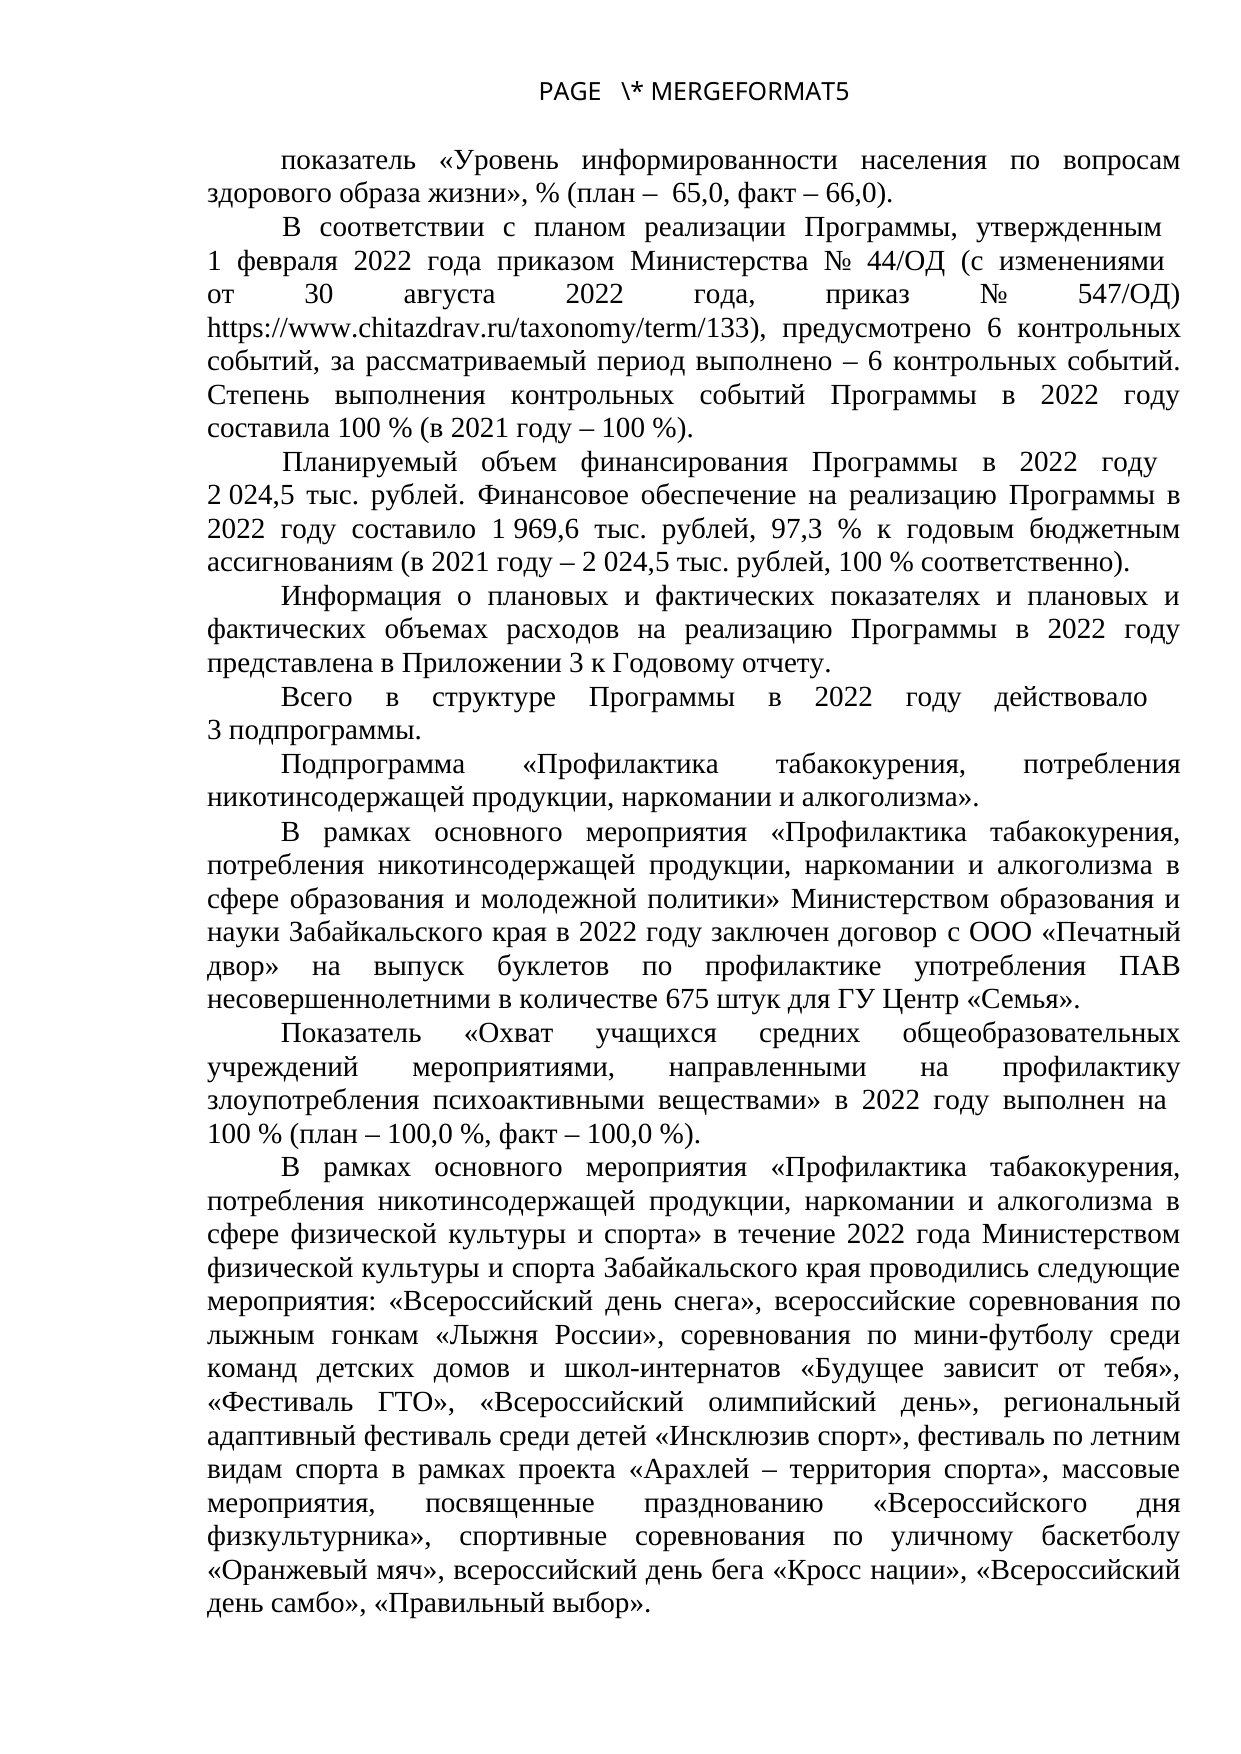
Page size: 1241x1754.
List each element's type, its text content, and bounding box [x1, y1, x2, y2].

text В соответствии с планом реализации Программы, утвержденным 1 февраля 2022 года приказом Министерства № 44/ОД (с изменениями от 30 августа 2022 года, приказ № 547/ОД) https://www.chitazdrav.ru/taxonomy/term/133), предусмотрено 6 контрольных событий, за рассматриваемый период выполнено – 6 контрольных событий. Степень выполнения контрольных событий Программы в 2022 году составила 100 % (в 2021 году – 100 %). [207, 209, 1181, 444]
text В рамках основного мероприятия «Профилактика табакокурения, потребления никотинсодержащей продукции, наркомании и алкоголизма в сфере физической культуры и спорта» в течение 2022 года Министерством физической культуры и спорта Забайкальского края проводились следующие мероприятия: «Всероссийский день снега», всероссийские соревнования по лыжным гонкам «Лыжня России», соревнования по мини-футболу среди команд детских домов и школ-интернатов «Будущее зависит от тебя», «Фестиваль ГТО», «Всероссийский олимпийский день», региональный адаптивный фестиваль среди детей «Инсклюзив спорт», фестиваль по летним видам спорта в рамках проекта «Арахлей – территория спорта», массовые мероприятия, посвященные празднованию «Всероссийского дня физкультурника», спортивные соревнования по уличному баскетболу «Оранжевый мяч», всероссийский день бега «Кросс нации», «Всероссийский день самбо», «Правильный выбор». [207, 1148, 1181, 1317]
text показатель «Уровень информированности населения по вопросам здорового образа жизни», % (план – 65,0, факт – 66,0). [207, 142, 1181, 209]
text Показатель «Охват учащихся средних общеобразовательных учреждений мероприятиями, направленными на профилактику злоупотребления психоактивными веществами» в 2022 году выполнен на 100 % (план – 100,0 %, факт – 100,0 %). [207, 1015, 1181, 1148]
text Планируемый объем финансирования Программы в 2022 году 2 024,5 тыс. рублей. Финансовое обеспечение на реализацию Программы в 2022 году составило 1 969,6 тыс. рублей, 97,3 % к годовым бюджетным ассигнованиям (в 2021 году – 2 024,5 тыс. рублей, 100 % соответственно). [207, 444, 1181, 578]
text Подпрограмма «Профилактика табакокурения, потребления никотинсодержащей продукции, наркомании и алкоголизма». [207, 746, 1181, 813]
text В рамках основного мероприятия «Профилактика табакокурения, потребления никотинсодержащей продукции, наркомании и алкоголизма в сфере образования и молодежной политики» Министерством образования и науки Забайкальского края в 2022 году заключен договор с ООО «Печатный двор» на выпуск буклетов по профилактике употребления ПАВ несовершеннолетними в количестве 675 штук для ГУ Центр «Семья». [207, 814, 1181, 1015]
text Всего в структуре Программы в 2022 году действовало 3 подпрограммы. [207, 679, 1181, 746]
text Информация о плановых и фактических показателях и плановых и фактических объемах расходов на реализацию Программы в 2022 году представлена в Приложении 3 к Годовому отчету. [207, 578, 1181, 679]
